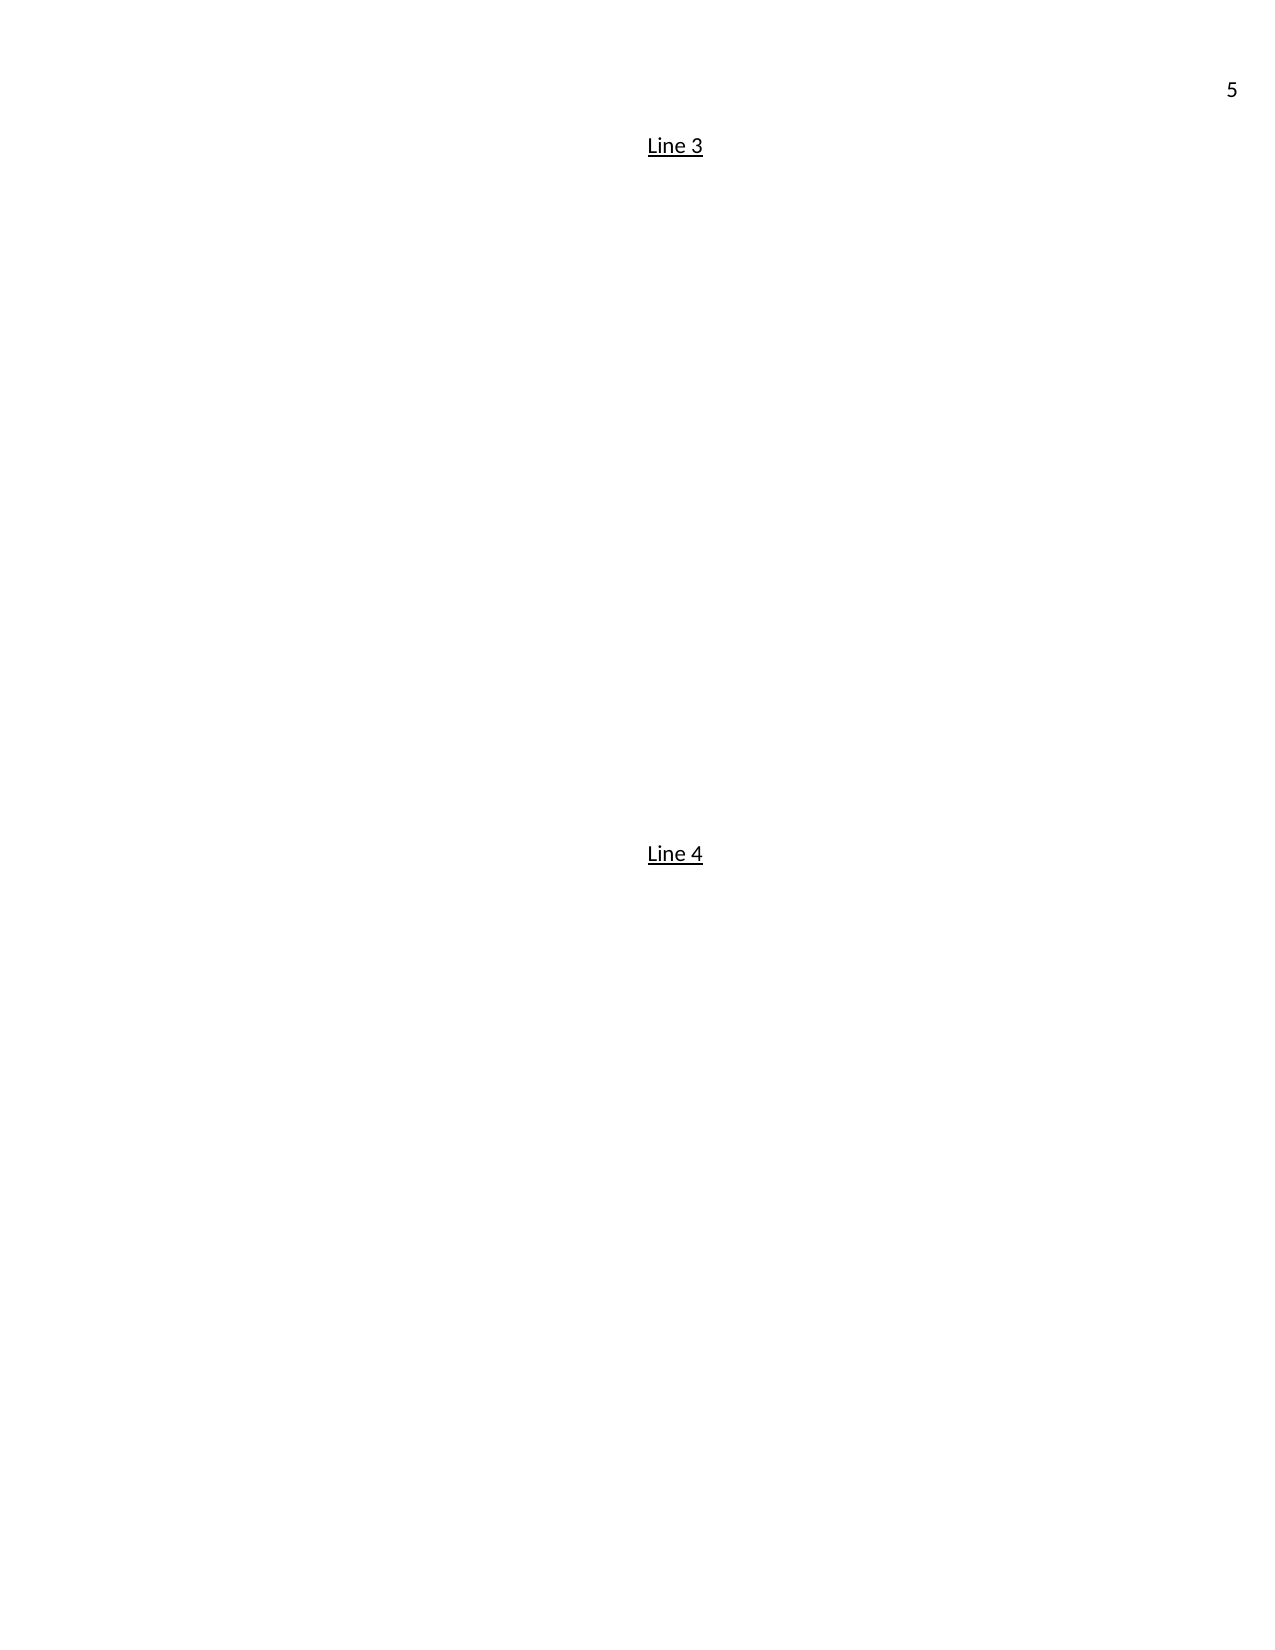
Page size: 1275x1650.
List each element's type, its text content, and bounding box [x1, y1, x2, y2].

list Line 3 [112, 131, 1237, 159]
list Line 4 [112, 839, 1237, 867]
